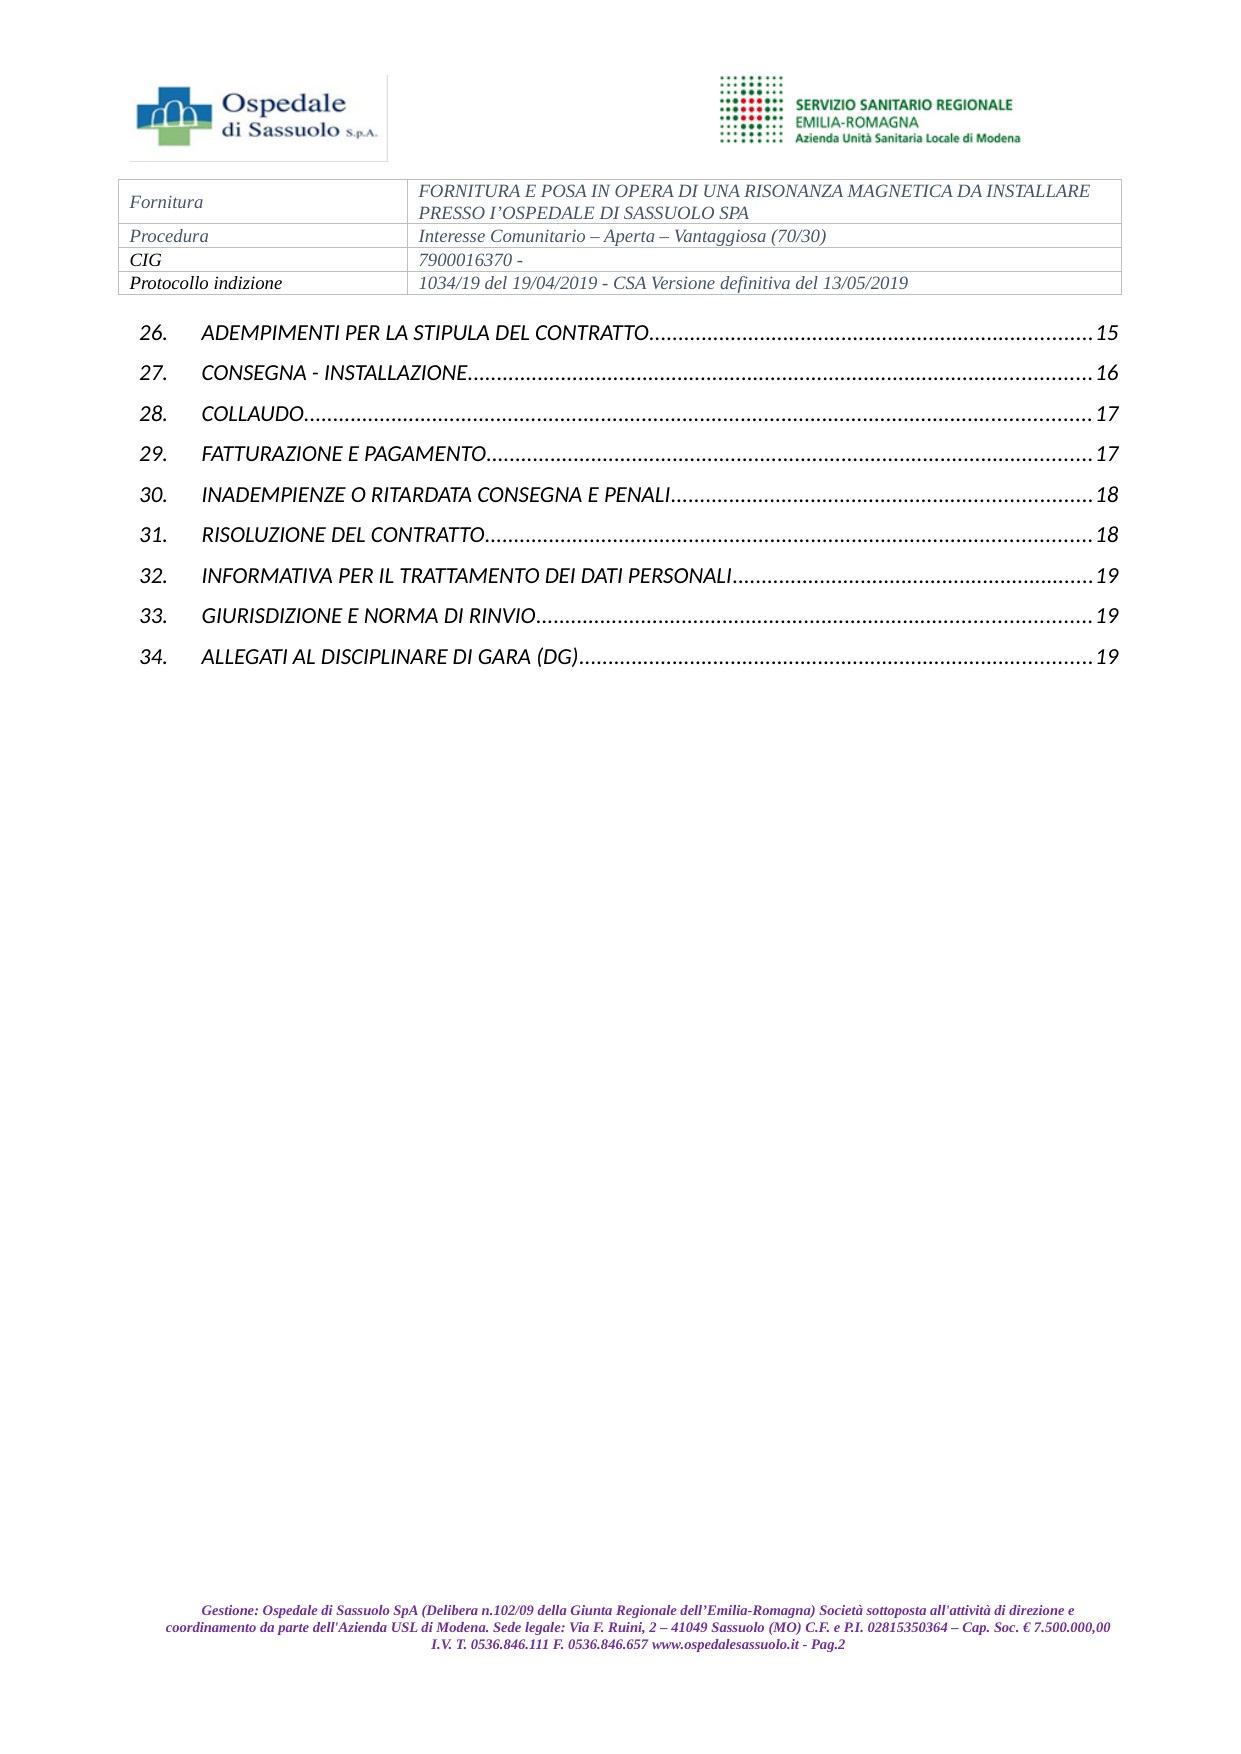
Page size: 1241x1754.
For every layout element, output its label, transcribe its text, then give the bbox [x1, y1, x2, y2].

text 26. ADEMPIMENTI PER LA STIPULA DEL CONTRATTO 15 [139, 318, 1122, 346]
text 29. FATTURAZIONE E PAGAMENTO 17 [139, 439, 1122, 467]
picture [718, 75, 1023, 145]
text 28. COLLAUDO 17 [139, 399, 1122, 427]
text 27. CONSEGNA - INSTALLAZIONE 16 [139, 358, 1122, 386]
text 32. INFORMATIVA PER IL TRATTAMENTO DEI DATI PERSONALI 19 [139, 561, 1122, 589]
text 30. INADEMPIENZE O RITARDATA CONSEGNA E PENALI 18 [139, 480, 1122, 508]
text 34. ALLEGATI AL DISCIPLINARE DI GARA (DG) 19 [139, 642, 1122, 670]
text 33. GIURISDIZIONE E NORMA DI RINVIO 19 [139, 601, 1122, 629]
text 31. RISOLUZIONE DEL CONTRATTO 18 [139, 520, 1122, 548]
picture [129, 75, 389, 163]
